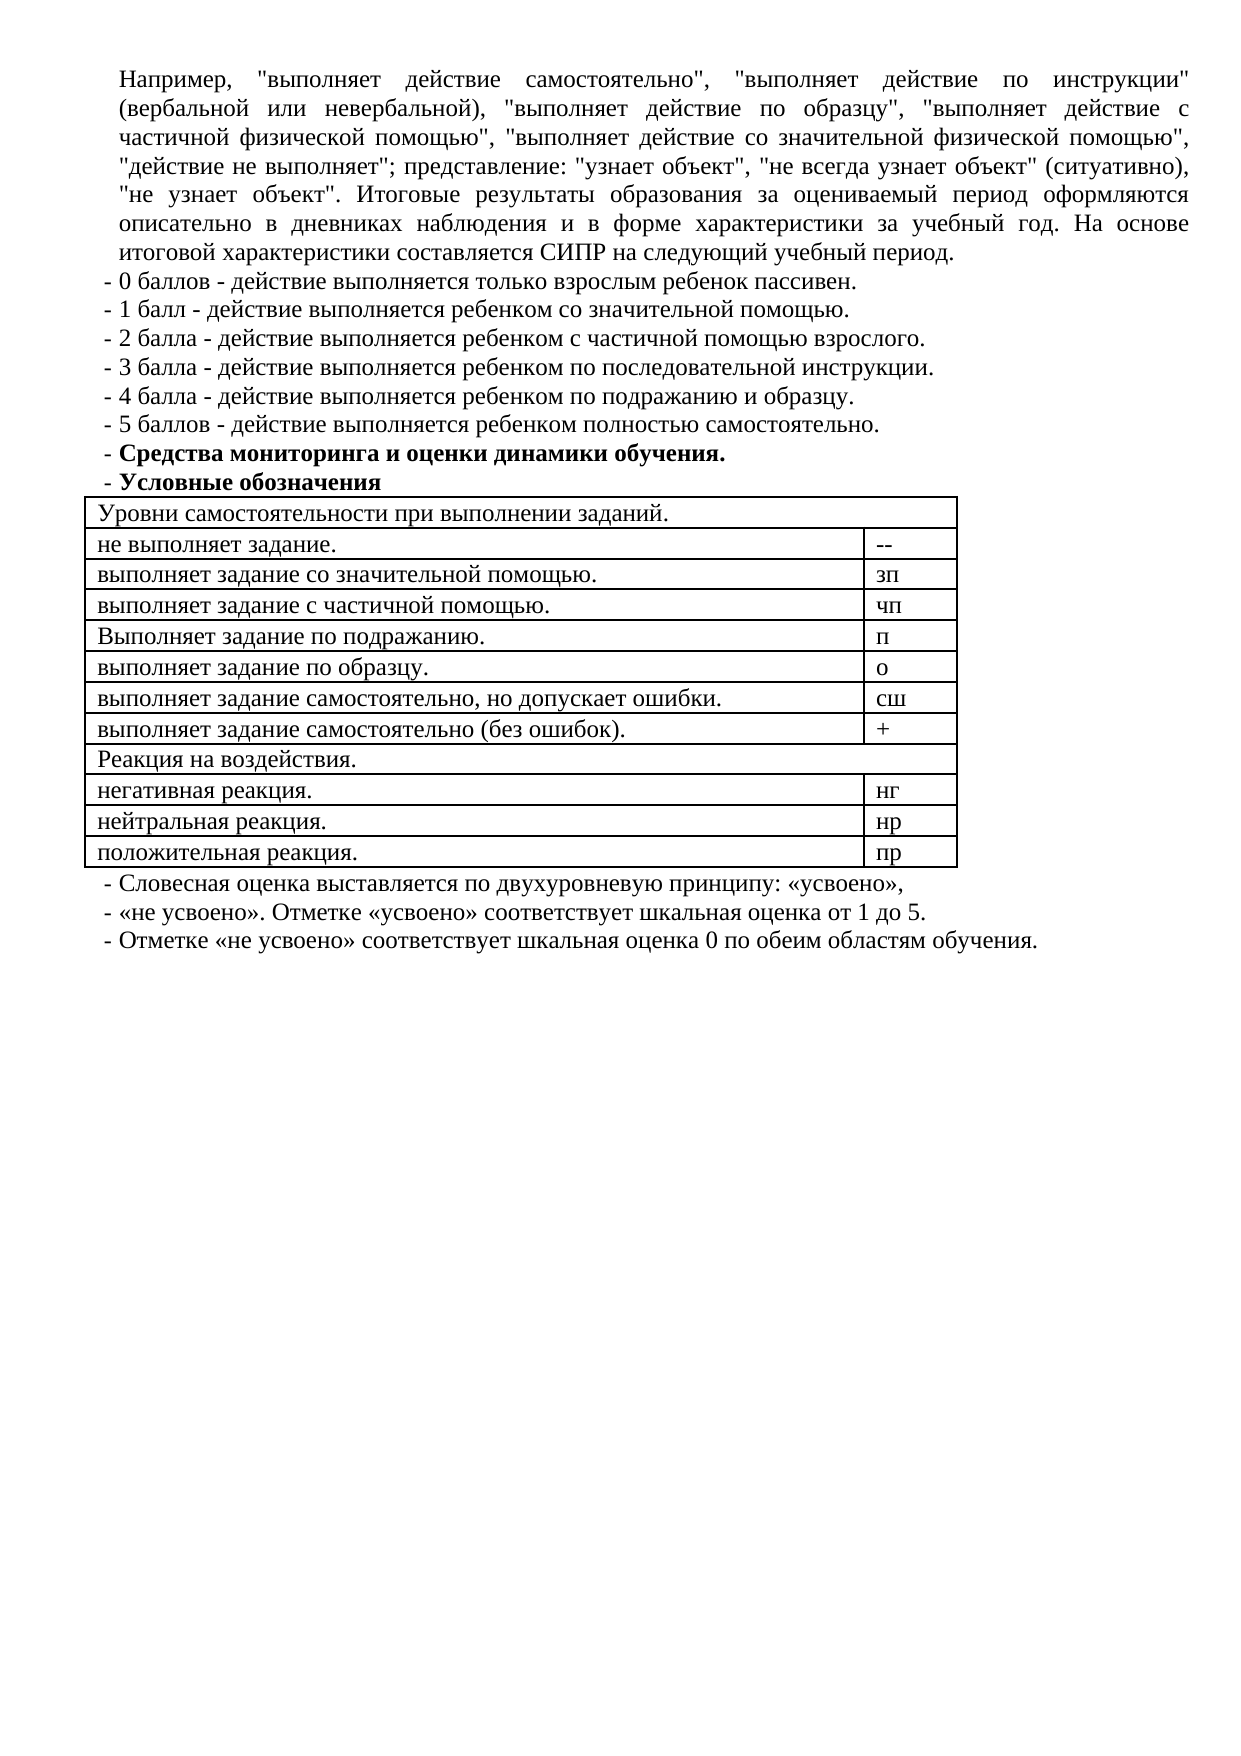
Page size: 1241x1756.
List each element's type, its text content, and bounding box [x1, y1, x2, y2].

table_cell выполняет задание самостоятельно (без ошибок). [86, 714, 863, 742]
list Отметке «не усвоено» соответствует шкальная оценка 0 по обеим областям обучения. [103, 925, 1190, 954]
table_cell выполняет задание с частичной помощью. [86, 590, 863, 619]
list Словесная оценка выставляется по двухуровневую принципу: «усвоено», [103, 868, 1190, 897]
list 4 балла - действие выполняется ребенком по подражанию и образцу. [103, 381, 1190, 409]
table_cell п [865, 621, 956, 650]
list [118, 64, 1190, 266]
list Условные обозначения [103, 467, 1190, 496]
table_cell сш [865, 683, 956, 712]
table_cell нг [865, 775, 956, 804]
table_cell выполняет задание со значительной помощью. [86, 560, 863, 588]
table_cell нейтральная реакция. [86, 806, 863, 835]
list Средства мониторинга и оценки динамики обучения. [103, 438, 1190, 467]
table_cell выполняет задание самостоятельно, но допускает ошибки. [86, 683, 863, 712]
table_cell + [865, 714, 956, 742]
list 0 баллов - действие выполняется только взрослым ребенок пассивен. [103, 266, 1190, 294]
table_cell нр [865, 806, 956, 835]
table_cell выполняет задание по образцу. [86, 652, 863, 681]
list 3 балла - действие выполняется ребенком по последовательной инструкции. [103, 352, 1190, 381]
table_cell не выполняет задание. [86, 529, 863, 557]
table_header Уровни самостоятельности при выполнении заданий. [86, 498, 956, 527]
table_cell о [865, 652, 956, 681]
table_cell негативная реакция. [86, 775, 863, 804]
list «не усвоено». Отметке «усвоено» соответствует шкальная оценка от 1 до 5. [103, 897, 1190, 925]
table_cell чп [865, 590, 956, 619]
list 5 баллов - действие выполняется ребенком полностью самостоятельно. [103, 409, 1190, 438]
table_cell зп [865, 560, 956, 588]
list 2 балла - действие выполняется ребенком с частичной помощью взрослого. [103, 323, 1190, 352]
list 1 балл - действие выполняется ребенком со значительной помощью. [103, 294, 1190, 323]
table_cell пр [865, 837, 956, 866]
table_cell Реакция на воздействия. [86, 745, 956, 773]
table_cell положительная реакция. [86, 837, 863, 866]
table_cell Выполняет задание по подражанию. [86, 621, 863, 650]
table_cell -- [865, 529, 956, 557]
